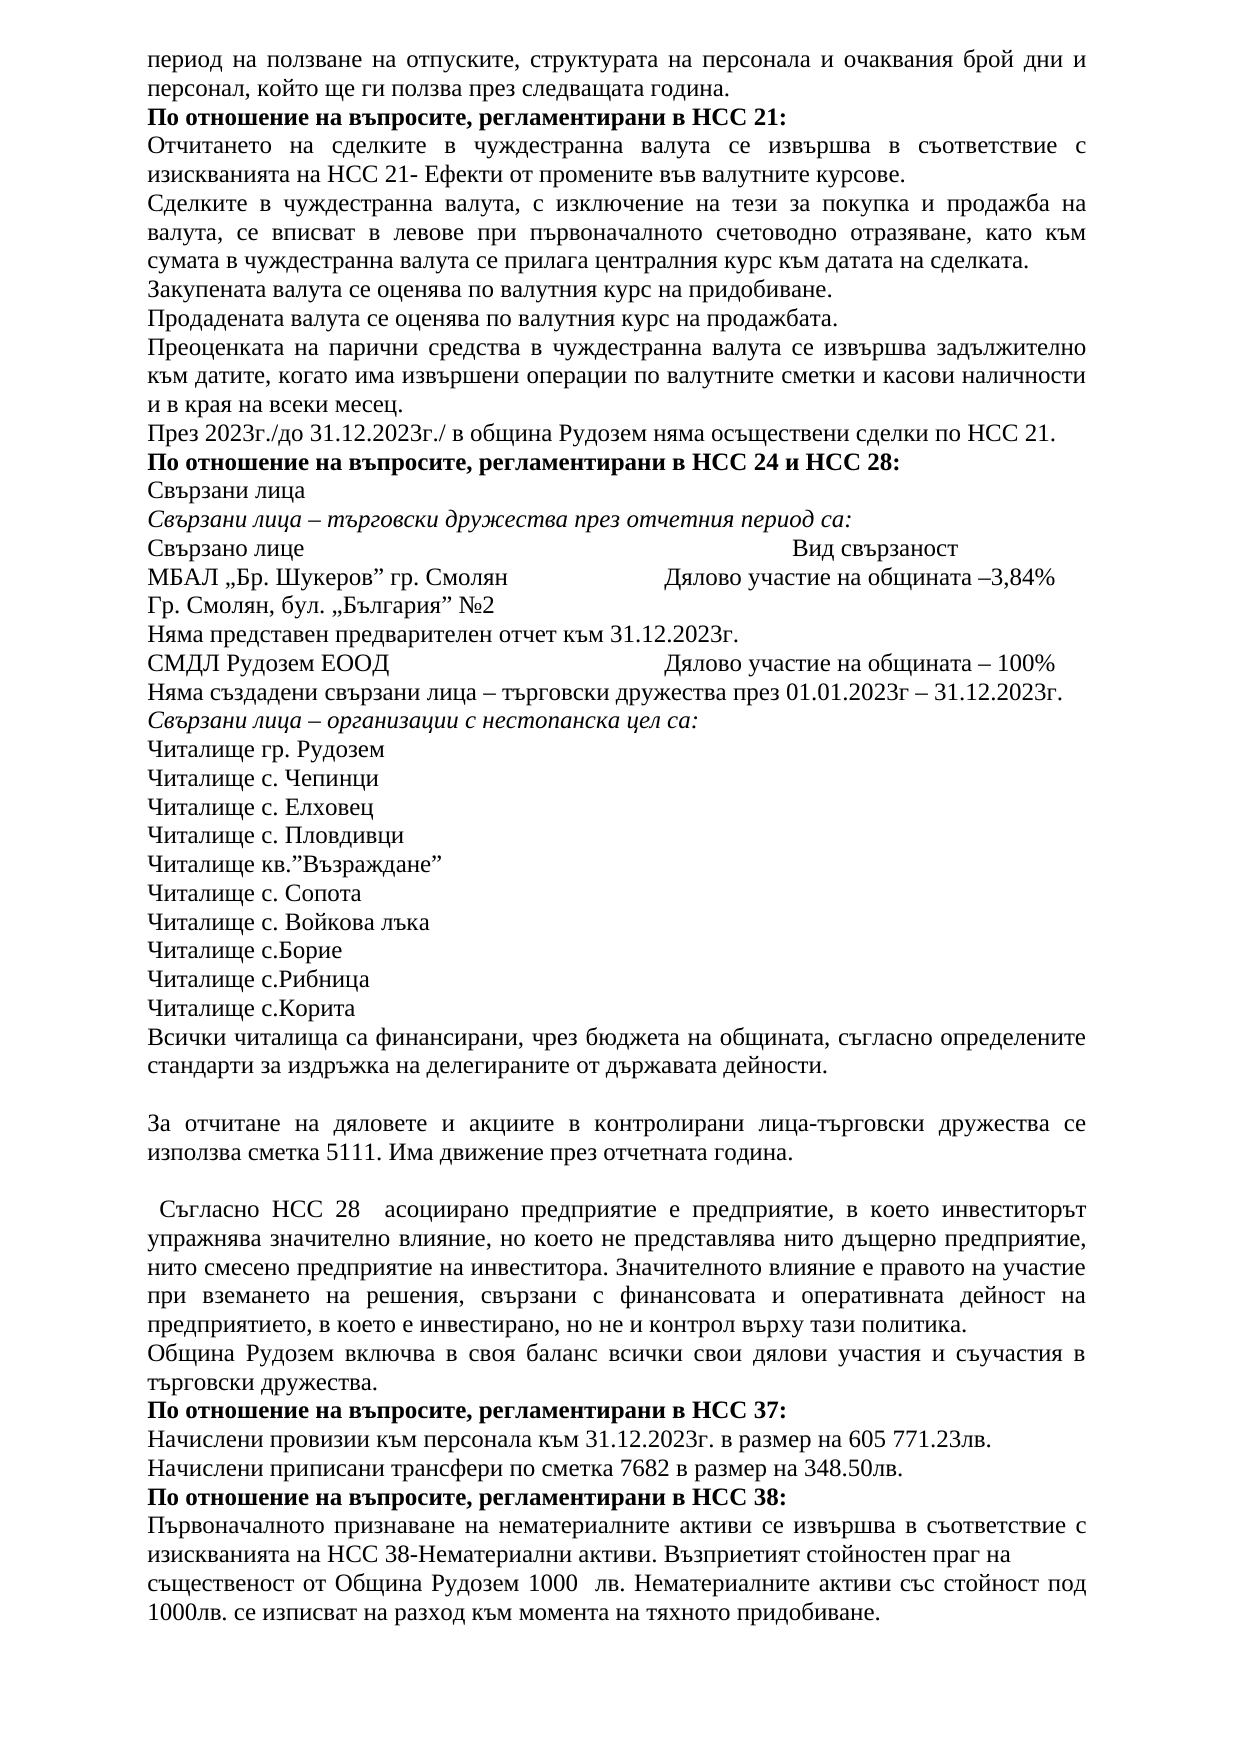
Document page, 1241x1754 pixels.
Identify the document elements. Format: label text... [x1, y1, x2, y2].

text Читалище с. Войкова лъка [147, 907, 1087, 936]
text Община Рудозем включва в своя баланс всички свои дялови участия и съучастия в търговски дружества. [147, 1338, 1087, 1396]
text През 2023г./до 31.12.2023г./ в община Рудозем няма осъществени сделки по НСС 21. [147, 418, 1087, 447]
text Свързани лица – търговски дружества през отчетния период са: [147, 504, 1087, 533]
text Първоначалното признаване на нематериалните активи се извършва в съответствие с изискванията на НСС 38-Нематериални активи. Възприетият стойностен праг на [147, 1511, 1087, 1568]
text За отчитане на дяловете и акциите в контролирани лица-търговски дружества се използва сметка 5111. Има движение през отчетната година. [147, 1108, 1087, 1166]
text Читалище с.Рибница [147, 964, 1087, 993]
text Читалище с.Борие [147, 936, 1087, 964]
text Няма създадени свързани лица – търговски дружества през 01.01.2023г – 31.12.2023г. [147, 677, 1087, 706]
text По отношение на въпросите, регламентирани в НСС 24 и НСС 28: [147, 447, 1087, 476]
text Читалище с.Корита [147, 993, 1087, 1022]
text Свързани лица [147, 476, 1087, 504]
text СМДЛ Рудозем ЕООД Дялово участие на общината – 100% [147, 648, 1087, 677]
text Читалище кв.”Възраждане” [147, 849, 1087, 878]
text Читалище с. Сопота [147, 878, 1087, 907]
text МБАЛ „Бр. Шукеров” гр. Смолян Дялово участие на общината –3,84% [147, 562, 1087, 591]
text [147, 44, 1087, 102]
text Продадената валута се оценява по валутния курс на продажбата. [147, 303, 1087, 332]
text Читалище гр. Рудозем [147, 734, 1087, 763]
text По отношение на въпросите, регламентирани в НСС 37: [147, 1396, 1087, 1424]
text Читалище с. Пловдивци [147, 821, 1087, 849]
text Съгласно НСС 28 асоциирано предприятие е предприятие, в което инвеститорът упражнява значително влияние, но което не представлява нито дъщерно предприятие, нито смесено предприятие на инвеститора. Значителното влияние е правото на участие при вземането на решения, свързани с финансовата и оперативната дейност на предприятието, в което е инвестирано, но не и контрол върху тази политика. [147, 1194, 1087, 1338]
text Закупената валута се оценява по валутния курс на придобиване. [147, 274, 1087, 303]
text Свързано лице Вид свързаност [147, 533, 1087, 562]
text По отношение на въпросите, регламентирани в НСС 21: [147, 102, 1087, 131]
text Сделките в чуждестранна валута, с изключение на тези за покупка и продажба на валута, се вписват в левове при първоначалното счетоводно отразяване, като към сумата в чуждестранна валута се прилага централния курс към датата на сделката. [147, 188, 1087, 274]
text Преоценката на парични средства в чуждестранна валута се извършва задължително към датите, когато има извършени операции по валутните сметки и касови наличности и в края на всеки месец. [147, 332, 1087, 418]
text Начислени провизии към персонала към 31.12.2023г. в размер на 605 771.23лв. [147, 1424, 1087, 1453]
text същественост от Община Рудозем 1000 лв. Нематериалните активи със стойност под 1000лв. се изписват на разход към момента на тяхното придобиване. [147, 1568, 1087, 1626]
text Читалище с. Чепинци [147, 763, 1087, 792]
text Няма представен предварителен отчет към 31.12.2023г. [147, 619, 1087, 648]
text Свързани лица – организации с нестопанска цел са: [147, 706, 1087, 734]
text Гр. Смолян, бул. „България” №2 [147, 591, 1087, 619]
text Всички читалища са финансирани, чрез бюджета на общината, съгласно определените стандарти за издръжка на делегираните от държавата дейности. [147, 1022, 1087, 1079]
text По отношение на въпросите, регламентирани в НСС 38: [147, 1482, 1087, 1511]
text Отчитането на сделките в чуждестранна валута се извършва в съответствие с изискванията на НСС 21- Ефекти от промените във валутните курсове. [147, 131, 1087, 188]
text Читалище с. Елховец [147, 792, 1087, 821]
text Начислени приписани трансфери по сметка 7682 в размер на 348.50лв. [147, 1453, 1087, 1482]
